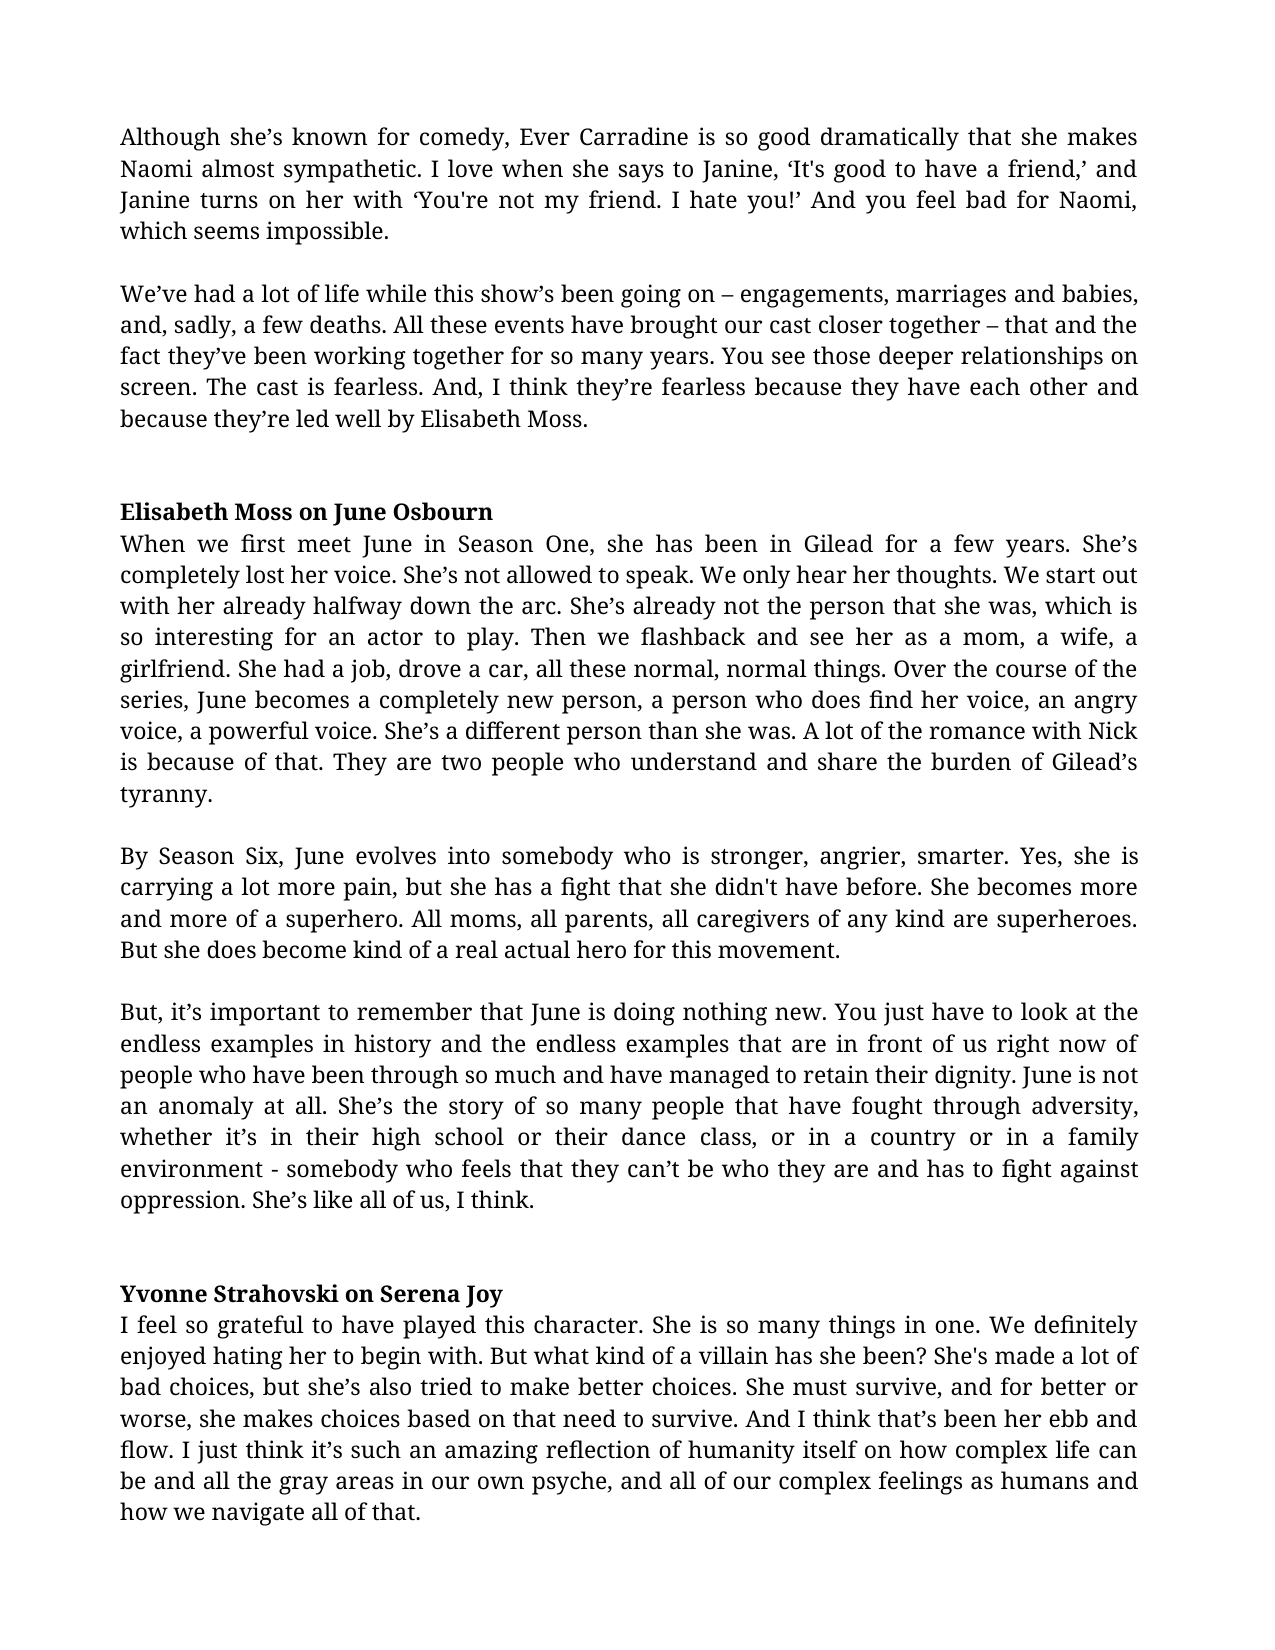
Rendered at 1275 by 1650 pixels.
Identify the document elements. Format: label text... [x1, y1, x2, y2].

text Yvonne Strahovski on Serena Joy [120, 1277, 1140, 1309]
text We’ve had a lot of life while this show’s been going on – engagements, marriages and babies, and, sadly, a few deaths. All these events have brought our cast closer together – that and the fact they’ve been working together for so many years. You see those deeper relationships on screen. The cast is fearless. And, I think they’re fearless because they have each other and because they’re led well by Elisabeth Moss. [120, 277, 1140, 434]
text Elisabeth Moss on June Osbourn [120, 496, 1140, 527]
text When we first meet June in Season One, she has been in Gilead for a few years. She’s completely lost her voice. She’s not allowed to speak. We only hear her thoughts. We start out with her already halfway down the arc. She’s already not the person that she was, which is so interesting for an actor to play. Then we flashback and see her as a mom, a wife, a girlfriend. She had a job, drove a car, all these normal, normal things. Over the course of the series, June becomes a completely new person, a person who does find her voice, an angry voice, a powerful voice. She’s a different person than she was. A lot of the romance with Nick is because of that. They are two people who understand and share the burden of Gilead’s tyranny. [120, 527, 1140, 809]
text But, it’s important to remember that June is doing nothing new. You just have to look at the endless examples in history and the endless examples that are in front of us right now of people who have been through so much and have managed to retain their dignity. June is not an anomaly at all. She’s the story of so many people that have fought through adversity, whether it’s in their high school or their dance class, or in a country or in a family environment - somebody who feels that they can’t be who they are and has to fight against oppression. She’s like all of us, I think. [120, 996, 1140, 1215]
text I feel so grateful to have played this character. She is so many things in one. We definitely enjoyed hating her to begin with. But what kind of a villain has she been? She's made a lot of bad choices, but she’s also tried to make better choices. She must survive, and for better or worse, she makes choices based on that need to survive. And I think that’s been her ebb and flow. I just think it’s such an amazing reflection of humanity itself on how complex life can be and all the gray areas in our own psyche, and all of our complex feelings as humans and how we navigate all of that. [120, 1309, 1140, 1527]
text Although she’s known for comedy, Ever Carradine is so good dramatically that she makes Naomi almost sympathetic. I love when she says to Janine, ‘It's good to have a friend,’ and Janine turns on her with ‘You're not my friend. I hate you!’ And you feel bad for Naomi, which seems impossible. [120, 121, 1140, 246]
text By Season Six, June evolves into somebody who is stronger, angrier, smarter. Yes, she is carrying a lot more pain, but she has a fight that she didn't have before. She becomes more and more of a superhero. All moms, all parents, all caregivers of any kind are superheroes. But she does become kind of a real actual hero for this movement. [120, 840, 1140, 965]
